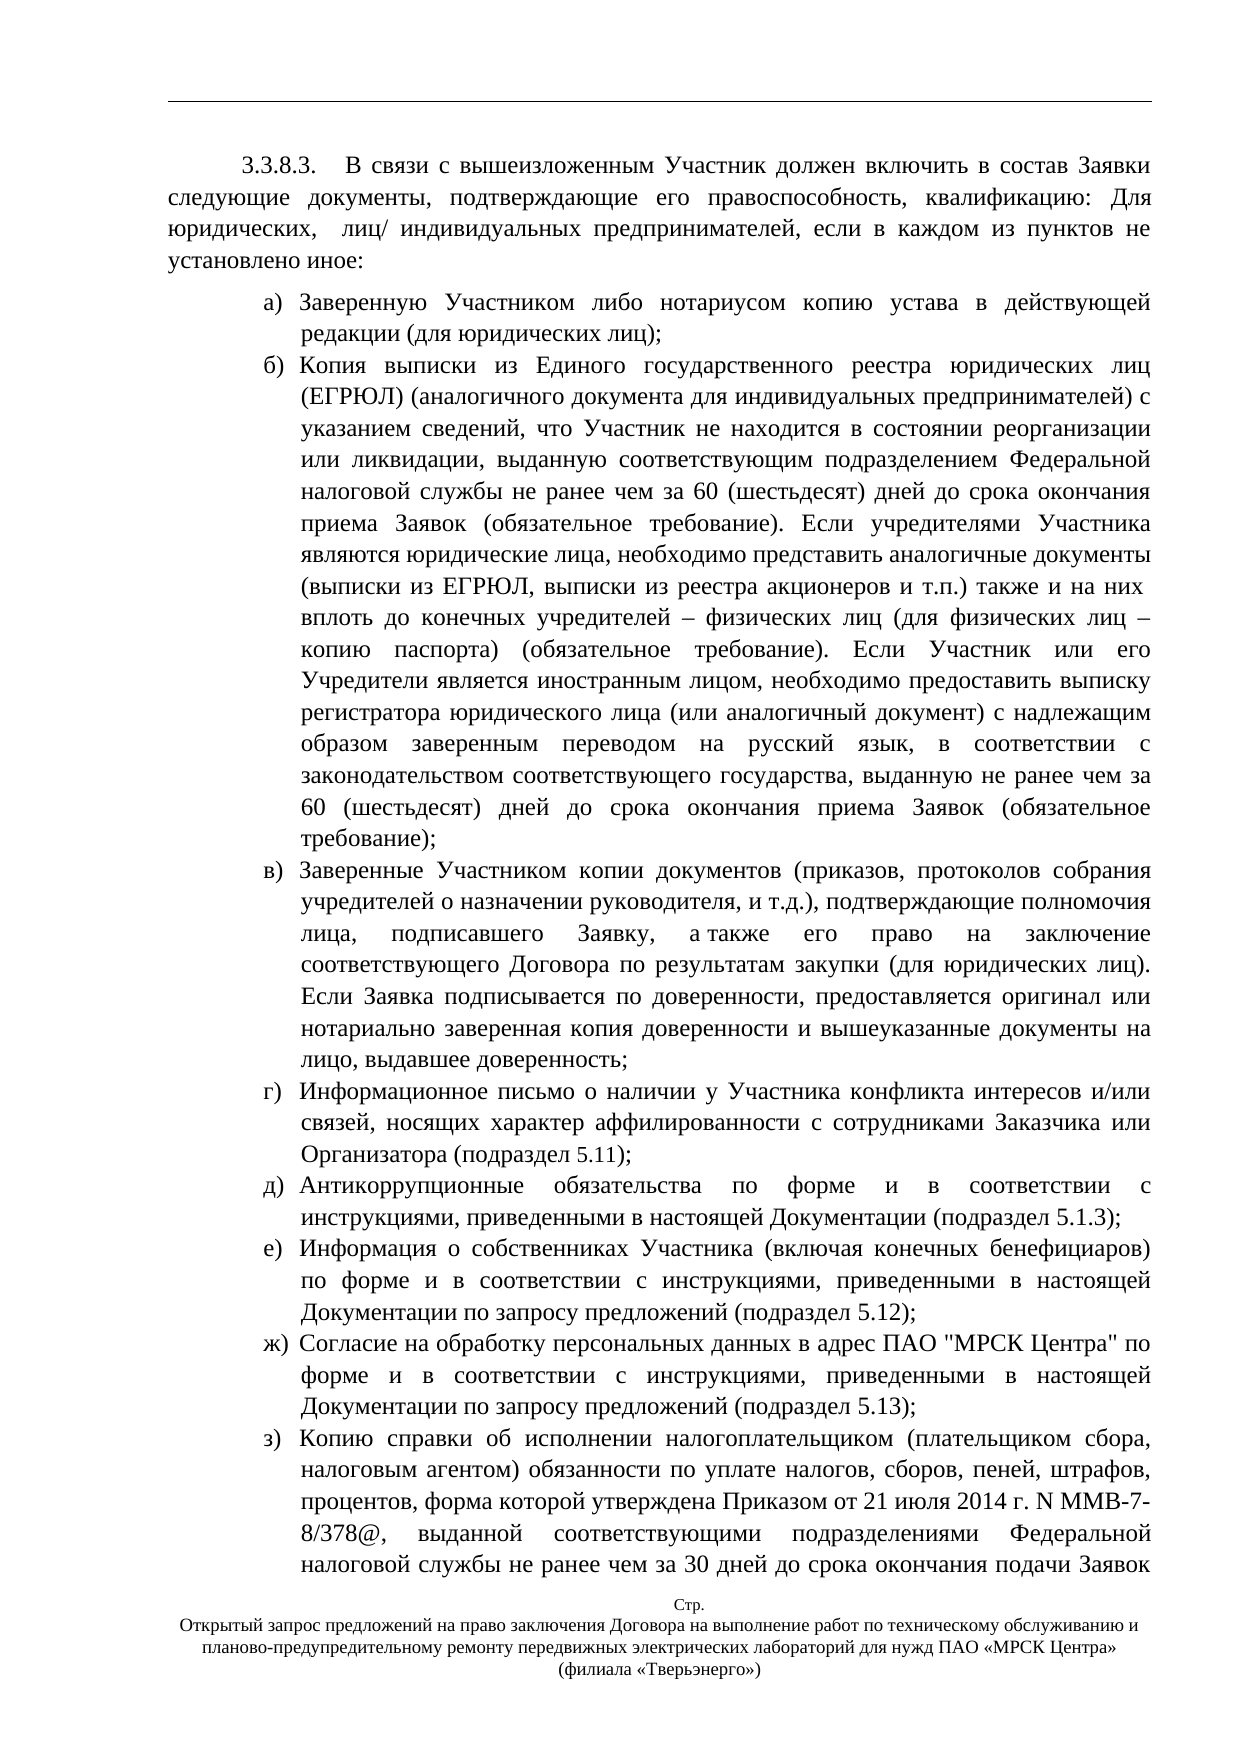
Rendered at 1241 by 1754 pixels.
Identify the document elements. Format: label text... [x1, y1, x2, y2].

list Заверенные Участником копии документов (приказов, протоколов собрания учредителей о назначении руководителя, и т.д.), подтверждающие полномочия лица, подписавшего Заявку, а также его право на заключение соответствующего Договора по результатам закупки (для юридических лиц). Если Заявка подписывается по доверенности, предоставляется оригинал или нотариально заверенная копия доверенности и вышеуказанные документы на лицо, выдавшее доверенность; [263, 855, 1152, 1073]
list Информация о собственниках Участника (включая конечных бенефициаров) по форме и в соответствии с инструкциями, приведенными в настоящей Документации по запросу предложений (подраздел 5.12); [263, 1233, 1152, 1325]
list Информационное письмо о наличии у Участника конфликта интересов и/или связей, носящих характер аффилированности с сотрудниками Заказчика или Организатора (подраздел 5.11); [263, 1076, 1152, 1168]
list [263, 1423, 1152, 1578]
list Копия выписки из Единого государственного реестра юридических лиц (ЕГРЮЛ) (аналогичного документа для индивидуальных предпринимателей) с указанием сведений, что Участник не находится в состоянии реорганизации или ликвидации, выданную соответствующим подразделением Федеральной налоговой службы не ранее чем за 60 (шестьдесят) дней до срока окончания приема Заявок (обязательное требование). Если учредителями Участника являются юридические лица, необходимо представить аналогичные документы (выписки из ЕГРЮЛ, выписки из реестра акционеров и т.п.) также и на них вплоть до конечных учредителей – физических лиц (для физических лиц – копию паспорта) (обязательное требование). Если Участник или его Учредители является иностранным лицом, необходимо предоставить выписку регистратора юридического лица (или аналогичный документ) с надлежащим образом заверенным переводом на русский язык, в соответствии с законодательством соответствующего государства, выданную не ранее чем за 60 (шестьдесят) дней до срока окончания приема Заявок (обязательное требование); [263, 350, 1152, 852]
list Заверенную Участником либо нотариусом копию устава в действующей редакции (для юридических лиц); [263, 287, 1152, 347]
list Антикоррупционные обязательства по форме и в соответствии с инструкциями, приведенными в настоящей Документации (подраздел 5.1.3); [263, 1170, 1152, 1231]
list Согласие на обработку персональных данных в адрес ПАО "МРСК Центра" по форме и в соответствии с инструкциями, приведенными в настоящей Документации по запросу предложений (подраздел 5.13); [263, 1328, 1152, 1420]
list В связи с вышеизложенным Участник должен включить в состав Заявки следующие документы, подтверждающие его правоспособность, квалификацию: Для юридических, лиц/ индивидуальных предпринимателей, если в каждом из пунктов не установлено иное: [168, 150, 1152, 273]
